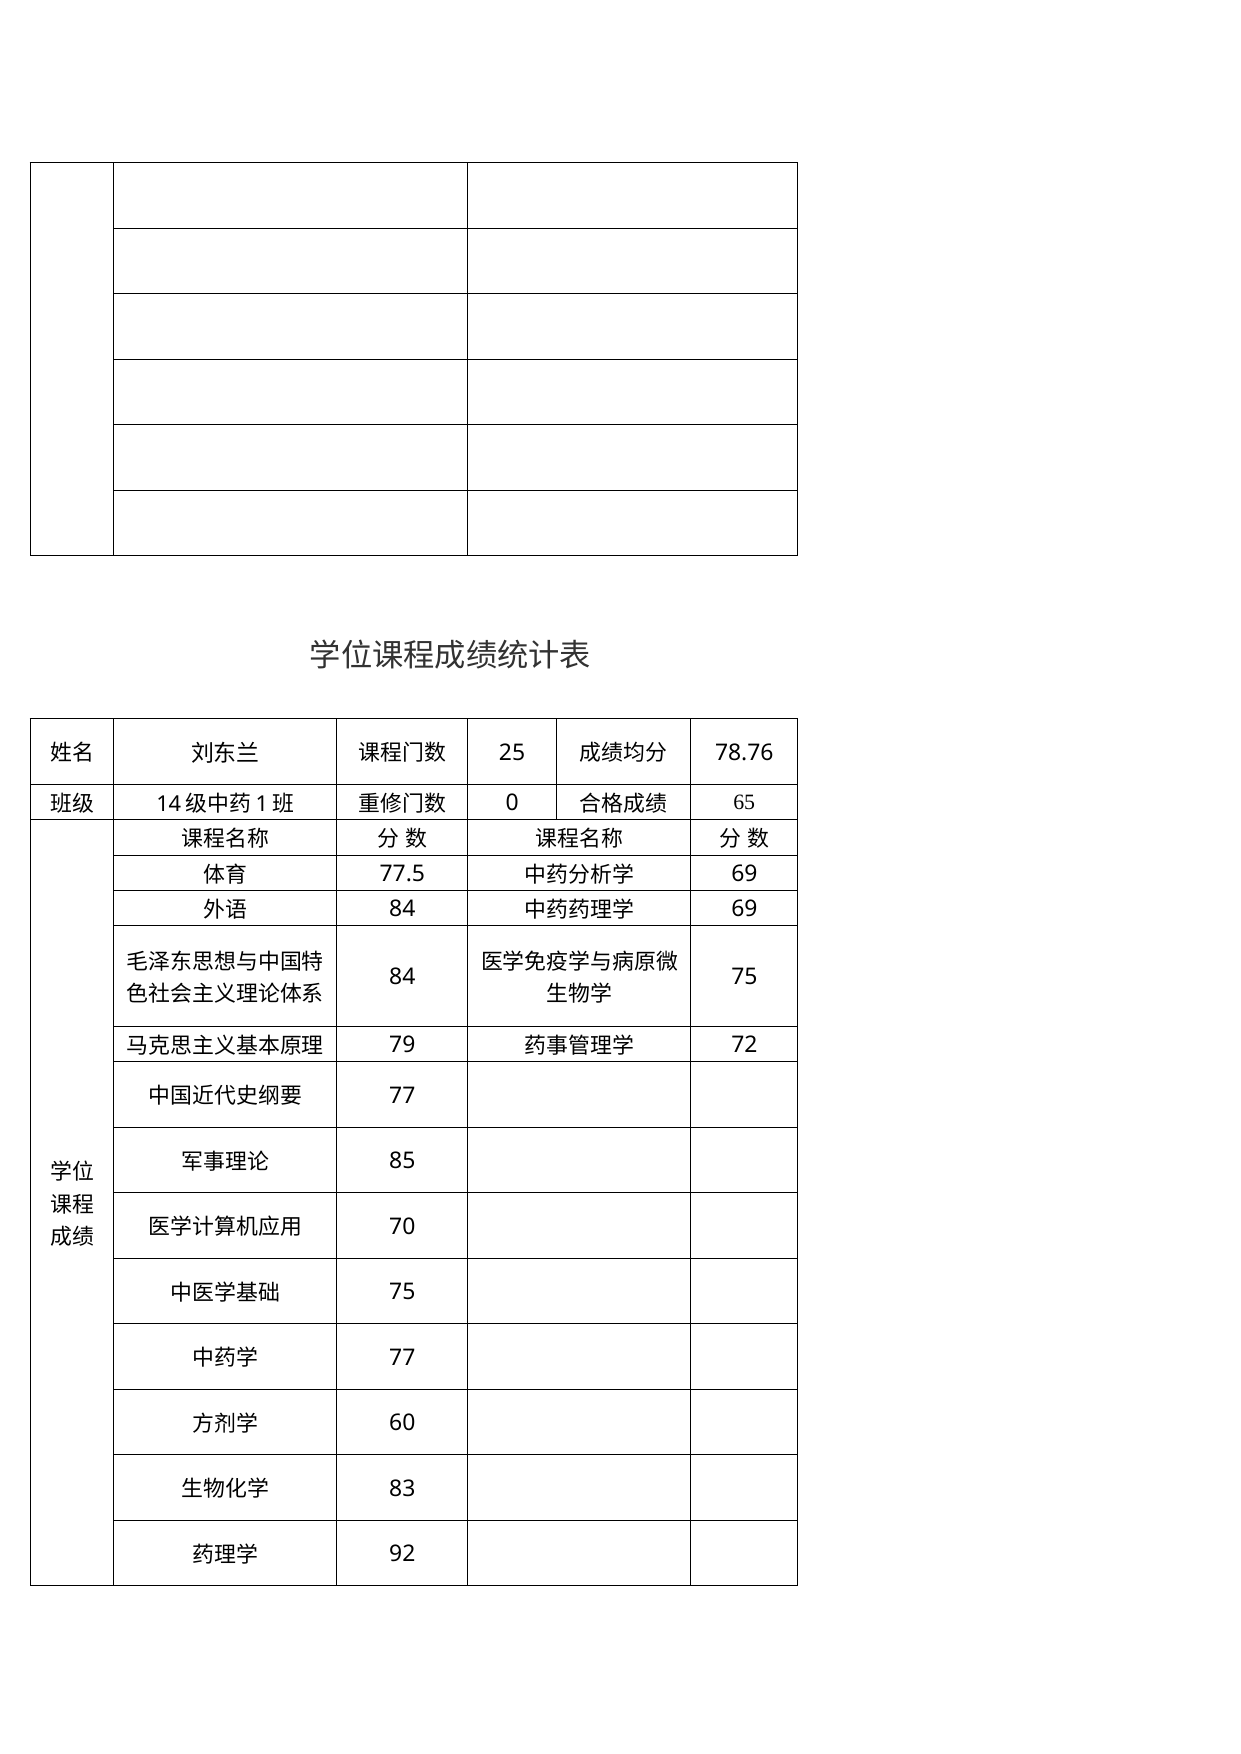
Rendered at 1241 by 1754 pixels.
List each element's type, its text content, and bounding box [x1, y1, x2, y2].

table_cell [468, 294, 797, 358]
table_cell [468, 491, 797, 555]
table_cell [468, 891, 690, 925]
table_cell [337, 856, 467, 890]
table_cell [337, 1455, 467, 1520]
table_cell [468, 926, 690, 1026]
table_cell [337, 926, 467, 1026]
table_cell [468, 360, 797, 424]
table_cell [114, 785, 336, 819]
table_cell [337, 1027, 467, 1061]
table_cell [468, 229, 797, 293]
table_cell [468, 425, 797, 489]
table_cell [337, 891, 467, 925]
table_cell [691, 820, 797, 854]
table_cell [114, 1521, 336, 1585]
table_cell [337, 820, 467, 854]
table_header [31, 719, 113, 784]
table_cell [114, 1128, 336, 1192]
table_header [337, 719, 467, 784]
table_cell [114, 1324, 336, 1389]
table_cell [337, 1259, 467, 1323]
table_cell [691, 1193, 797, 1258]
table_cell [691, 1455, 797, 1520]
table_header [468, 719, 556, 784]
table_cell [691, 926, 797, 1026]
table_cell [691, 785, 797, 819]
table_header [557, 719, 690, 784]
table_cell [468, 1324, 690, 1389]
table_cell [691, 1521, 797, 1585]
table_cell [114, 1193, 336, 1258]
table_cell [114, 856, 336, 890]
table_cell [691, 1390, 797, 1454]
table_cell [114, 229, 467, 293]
text 学位课程成绩统计表 [29, 621, 1053, 686]
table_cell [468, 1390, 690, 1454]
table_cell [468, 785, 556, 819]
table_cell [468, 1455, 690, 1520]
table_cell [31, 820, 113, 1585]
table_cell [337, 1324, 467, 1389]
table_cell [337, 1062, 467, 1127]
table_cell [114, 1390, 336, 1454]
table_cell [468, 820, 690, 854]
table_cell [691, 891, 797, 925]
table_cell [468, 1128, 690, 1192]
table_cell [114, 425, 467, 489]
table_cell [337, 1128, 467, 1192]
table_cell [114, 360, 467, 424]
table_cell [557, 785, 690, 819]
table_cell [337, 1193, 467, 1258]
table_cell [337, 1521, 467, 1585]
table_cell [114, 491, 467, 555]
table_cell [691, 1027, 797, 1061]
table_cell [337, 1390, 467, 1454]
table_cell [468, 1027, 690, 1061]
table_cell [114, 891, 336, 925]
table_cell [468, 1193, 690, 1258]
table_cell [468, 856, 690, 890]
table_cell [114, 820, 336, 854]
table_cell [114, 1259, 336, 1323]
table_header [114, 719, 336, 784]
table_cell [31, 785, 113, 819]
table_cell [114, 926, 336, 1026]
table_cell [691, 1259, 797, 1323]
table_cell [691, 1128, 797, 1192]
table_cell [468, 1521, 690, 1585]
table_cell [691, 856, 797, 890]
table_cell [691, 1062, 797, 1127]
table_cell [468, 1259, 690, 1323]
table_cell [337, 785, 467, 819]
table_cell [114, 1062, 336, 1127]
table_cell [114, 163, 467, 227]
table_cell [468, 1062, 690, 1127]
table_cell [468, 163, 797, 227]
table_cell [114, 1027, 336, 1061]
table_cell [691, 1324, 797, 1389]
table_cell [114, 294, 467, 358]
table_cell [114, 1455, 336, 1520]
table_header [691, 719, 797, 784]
